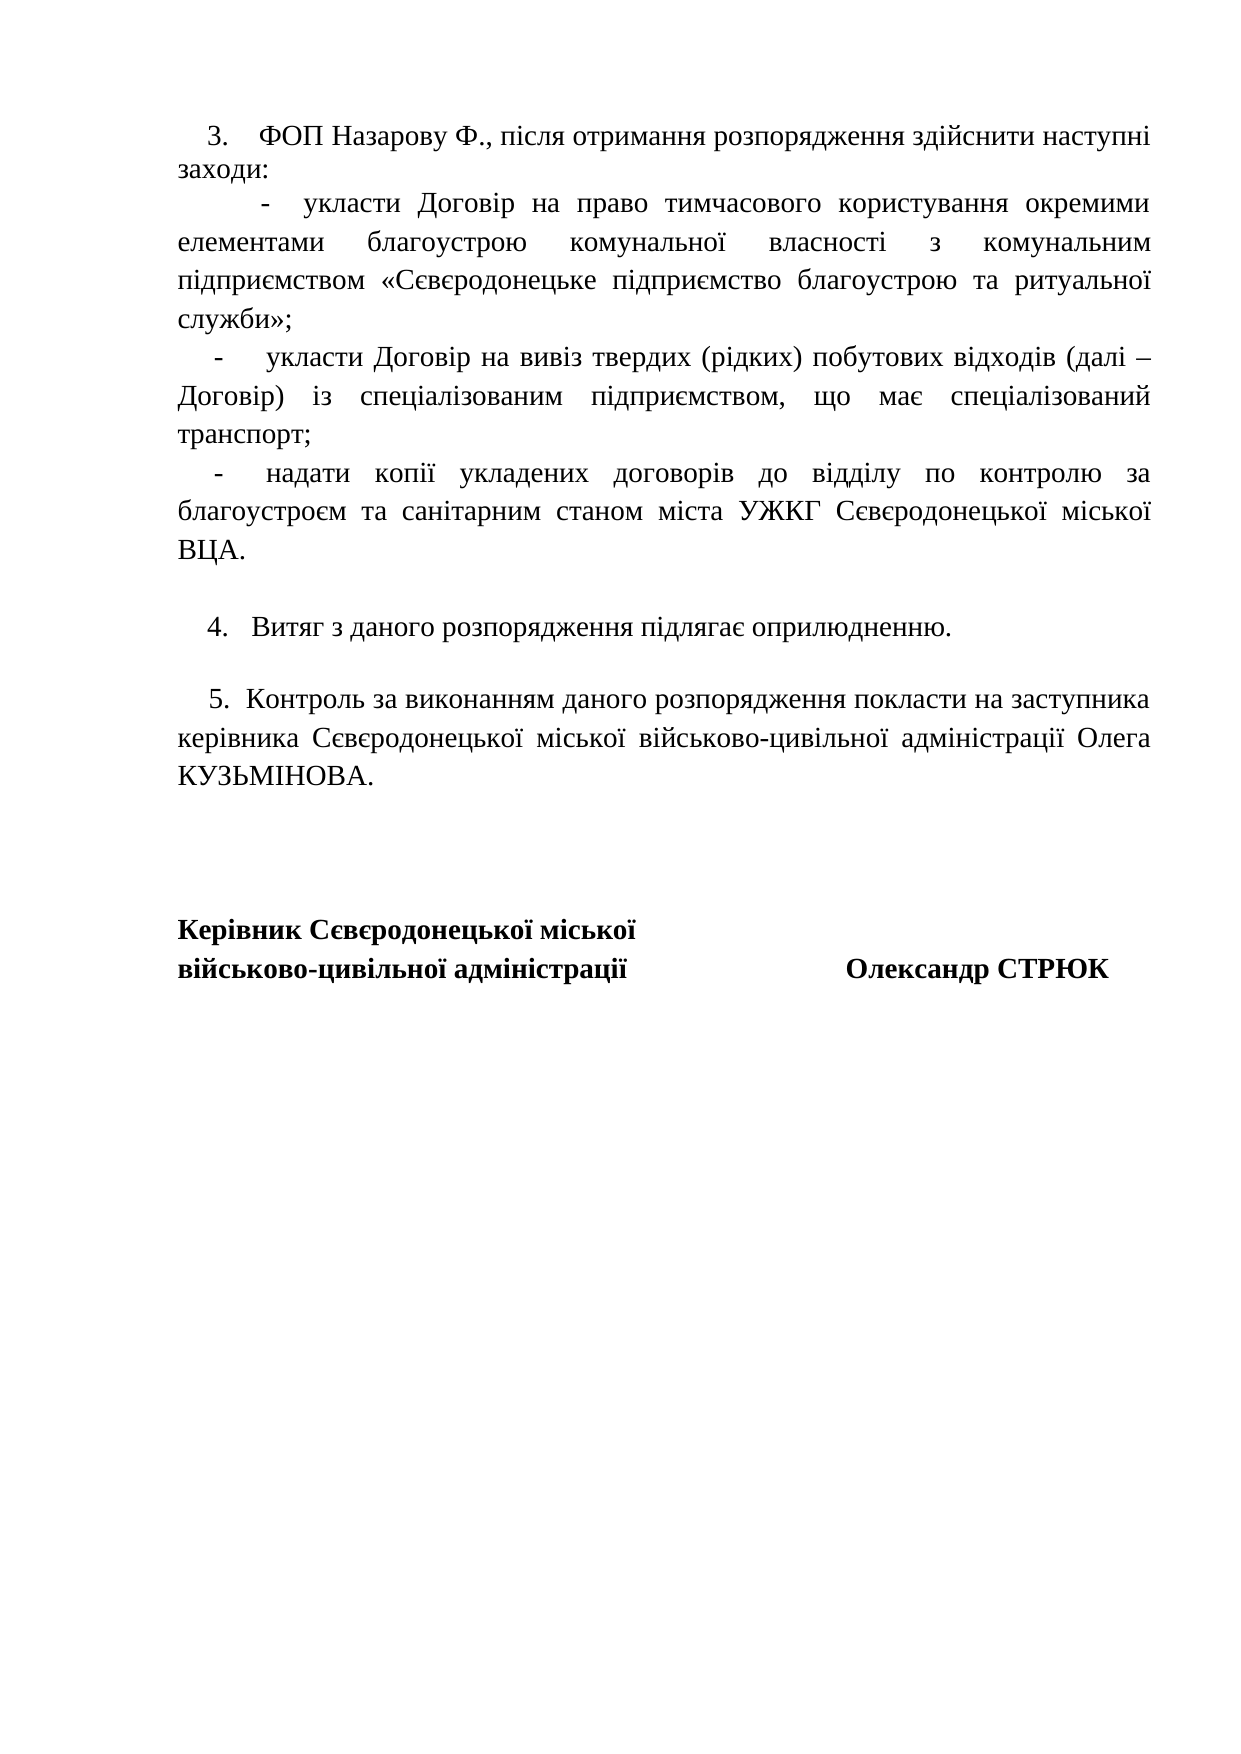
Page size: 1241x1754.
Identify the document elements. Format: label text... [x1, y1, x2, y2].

text Керівник Сєвєродонецької міської [177, 912, 1152, 946]
text - укласти Договір на право тимчасового користування окремими елементами благоустрою комунальної власності з комунальним підприємством «Сєвєродонецьке підприємство благоустрою та ритуальної служби»; [177, 185, 1152, 334]
text військово-цивільної адміністрації Олександр СТРЮК [177, 951, 1152, 984]
text 5. Контроль за виконанням даного розпорядження покласти на заступника керівника Сєвєродонецької міської військово-цивільної адміністрації Олега КУЗЬМІНОВА. [177, 681, 1152, 792]
text - укласти Договір на вивіз твердих (рідких) побутових відходів (далі – Договір) із спеціалізованим підприємством, що має спеціалізований транспорт; [177, 339, 1152, 450]
list Витяг з даного розпорядження підлягає оприлюдненню. [207, 609, 1152, 643]
list ФОП Назарову Ф., після отримання розпорядження здійснити наступні заходи: [177, 118, 1152, 185]
text - надати копії укладених договорів до відділу по контролю за благоустроєм та санітарним станом міста УЖКГ Сєвєродонецької міської ВЦА. [177, 455, 1152, 566]
